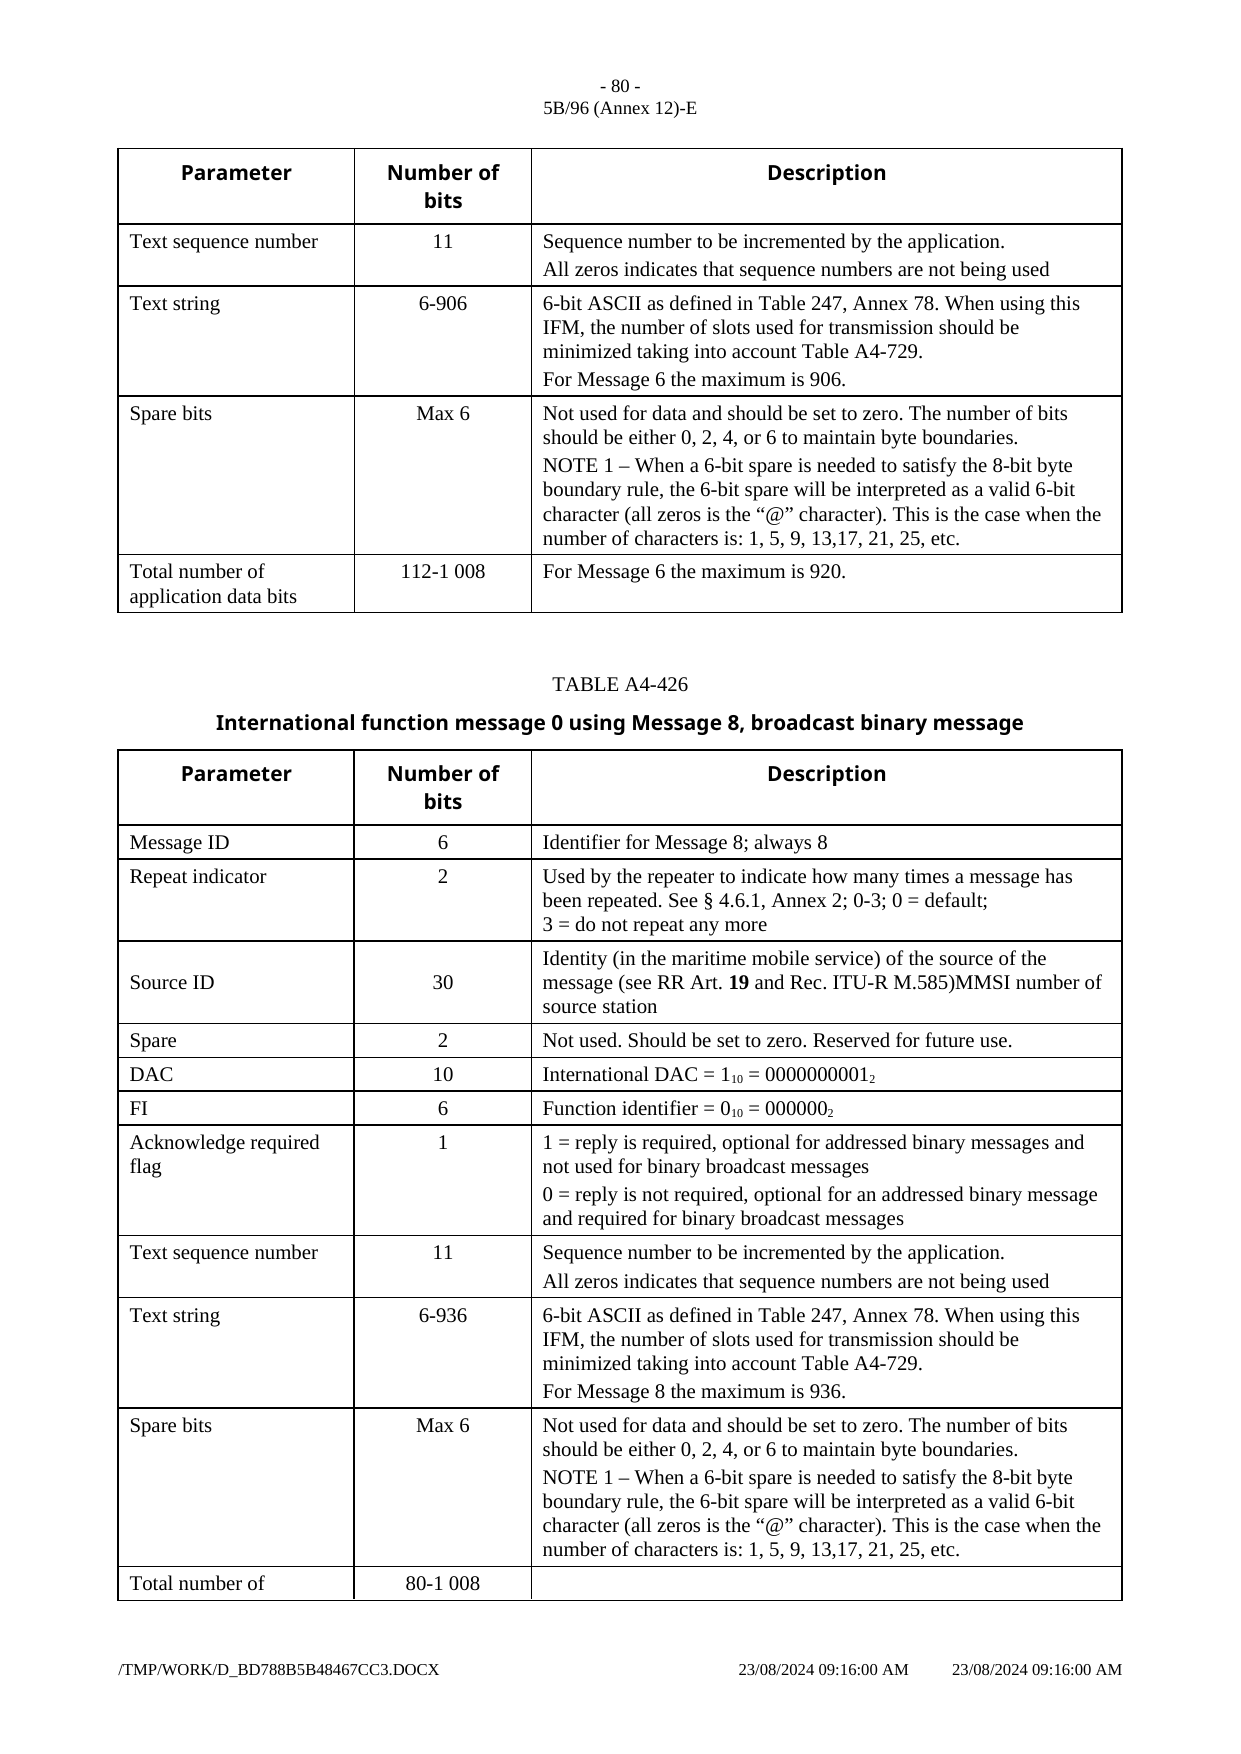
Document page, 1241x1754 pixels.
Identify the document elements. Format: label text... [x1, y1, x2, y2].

table_cell 112-1 008 [355, 555, 531, 612]
table_cell Message ID [119, 826, 353, 858]
table_cell Text sequence number [119, 225, 354, 285]
table_cell 2 [355, 1024, 531, 1056]
table_cell International DAC = 110 = 00000000012 [532, 1058, 1121, 1090]
title International function message 0 using Message 8, broadcast binary message [118, 708, 1122, 737]
table_cell Repeat indicator [119, 860, 353, 940]
table_cell 6-bit ASCII as defined in Table , Annex . When using this IFM, the number of slots used for transmission should be minimized taking into account Table . For Message 8 the maximum is 936. [532, 1298, 1121, 1407]
table_cell 11 [355, 225, 531, 285]
table_cell [532, 1567, 1121, 1599]
table_header Number of bits [355, 149, 531, 223]
table_header Parameter [119, 149, 354, 223]
table_cell 6-906 [355, 287, 531, 395]
table_cell 6 [355, 826, 531, 858]
table_cell Acknowledge required flag [119, 1126, 353, 1234]
table_header Description [532, 149, 1121, 223]
table_cell FI [119, 1092, 353, 1124]
table_cell Text string [119, 287, 354, 395]
table_cell 1 [355, 1126, 531, 1234]
table_cell Not used for data and should be set to zero. The number of bits should be either 0, 2, 4, or 6 to maintain byte boundaries. NOTE 1 – When a 6-bit spare is needed to satisfy the 8-bit byte boundary rule, the 6-bit spare will be interpreted as a valid 6-bit character (all zeros is the “@” character). This is the case when the number of characters is: 1, 5, 9, 13,17, 21, 25, etc. [532, 1409, 1121, 1566]
table_cell 6-936 [355, 1298, 531, 1407]
table_cell Total number of application data bits [119, 1567, 353, 1599]
table_cell For Message 6 the maximum is 920. [532, 555, 1121, 612]
table_cell 10 [355, 1058, 531, 1090]
table_cell Sequence number to be incremented by the application. All zeros indicates that sequence numbers are not being used [532, 225, 1121, 285]
table_cell Total number of application data bits [119, 555, 354, 612]
text TABLE [118, 672, 1122, 696]
table_cell Spare bits [119, 1409, 353, 1566]
table_header Parameter [119, 751, 353, 824]
table_cell Function identifier = 010 = 0000002 [532, 1092, 1121, 1124]
table_cell Text sequence number [119, 1236, 353, 1297]
table_cell Text string [119, 1298, 353, 1407]
table_cell Source ID [119, 942, 353, 1022]
table_cell Max 6 [355, 1409, 531, 1566]
table_cell 30 [355, 942, 531, 1022]
table_header Number of bits [355, 751, 531, 824]
table_cell Identifier for Message 8; always 8 [532, 826, 1121, 858]
table_cell 80-1 008 [355, 1567, 531, 1599]
table_cell 1 = reply is required, optional for addressed binary messages and not used for binary broadcast messages 0 = reply is not required, optional for an addressed binary message and required for binary broadcast messages [532, 1126, 1121, 1234]
table_cell 6 [355, 1092, 531, 1124]
table_cell Spare [119, 1024, 353, 1056]
table_cell Spare bits [119, 397, 354, 554]
table_cell 6-bit ASCII as defined in Table , Annex . When using this IFM, the number of slots used for transmission should be minimized taking into account Table . For Message 6 the maximum is 906. [532, 287, 1121, 395]
table_cell Not used for data and should be set to zero. The number of bits should be either 0, 2, 4, or 6 to maintain byte boundaries. NOTE 1 – When a 6-bit spare is needed to satisfy the 8-bit byte boundary rule, the 6-bit spare will be interpreted as a valid 6-bit character (all zeros is the “@” character). This is the case when the number of characters is: 1, 5, 9, 13,17, 21, 25, etc. [532, 397, 1121, 554]
table_cell DAC [119, 1058, 353, 1090]
table_header Description [532, 751, 1121, 824]
table_cell 11 [355, 1236, 531, 1297]
table_cell Max 6 [355, 397, 531, 554]
table_cell Sequence number to be incremented by the application. All zeros indicate that sequence numbers are not being used [532, 1236, 1121, 1297]
table_cell 2 [355, 860, 531, 940]
table_cell [532, 942, 1121, 1022]
table_cell Should be zero [532, 1024, 1121, 1056]
table_cell Used by the repeater to indicate how many times a message has been repeated. See § 4.6.1, Annex 2; 0-3; 0 = default; 3 = do not repeat any more [532, 860, 1121, 940]
